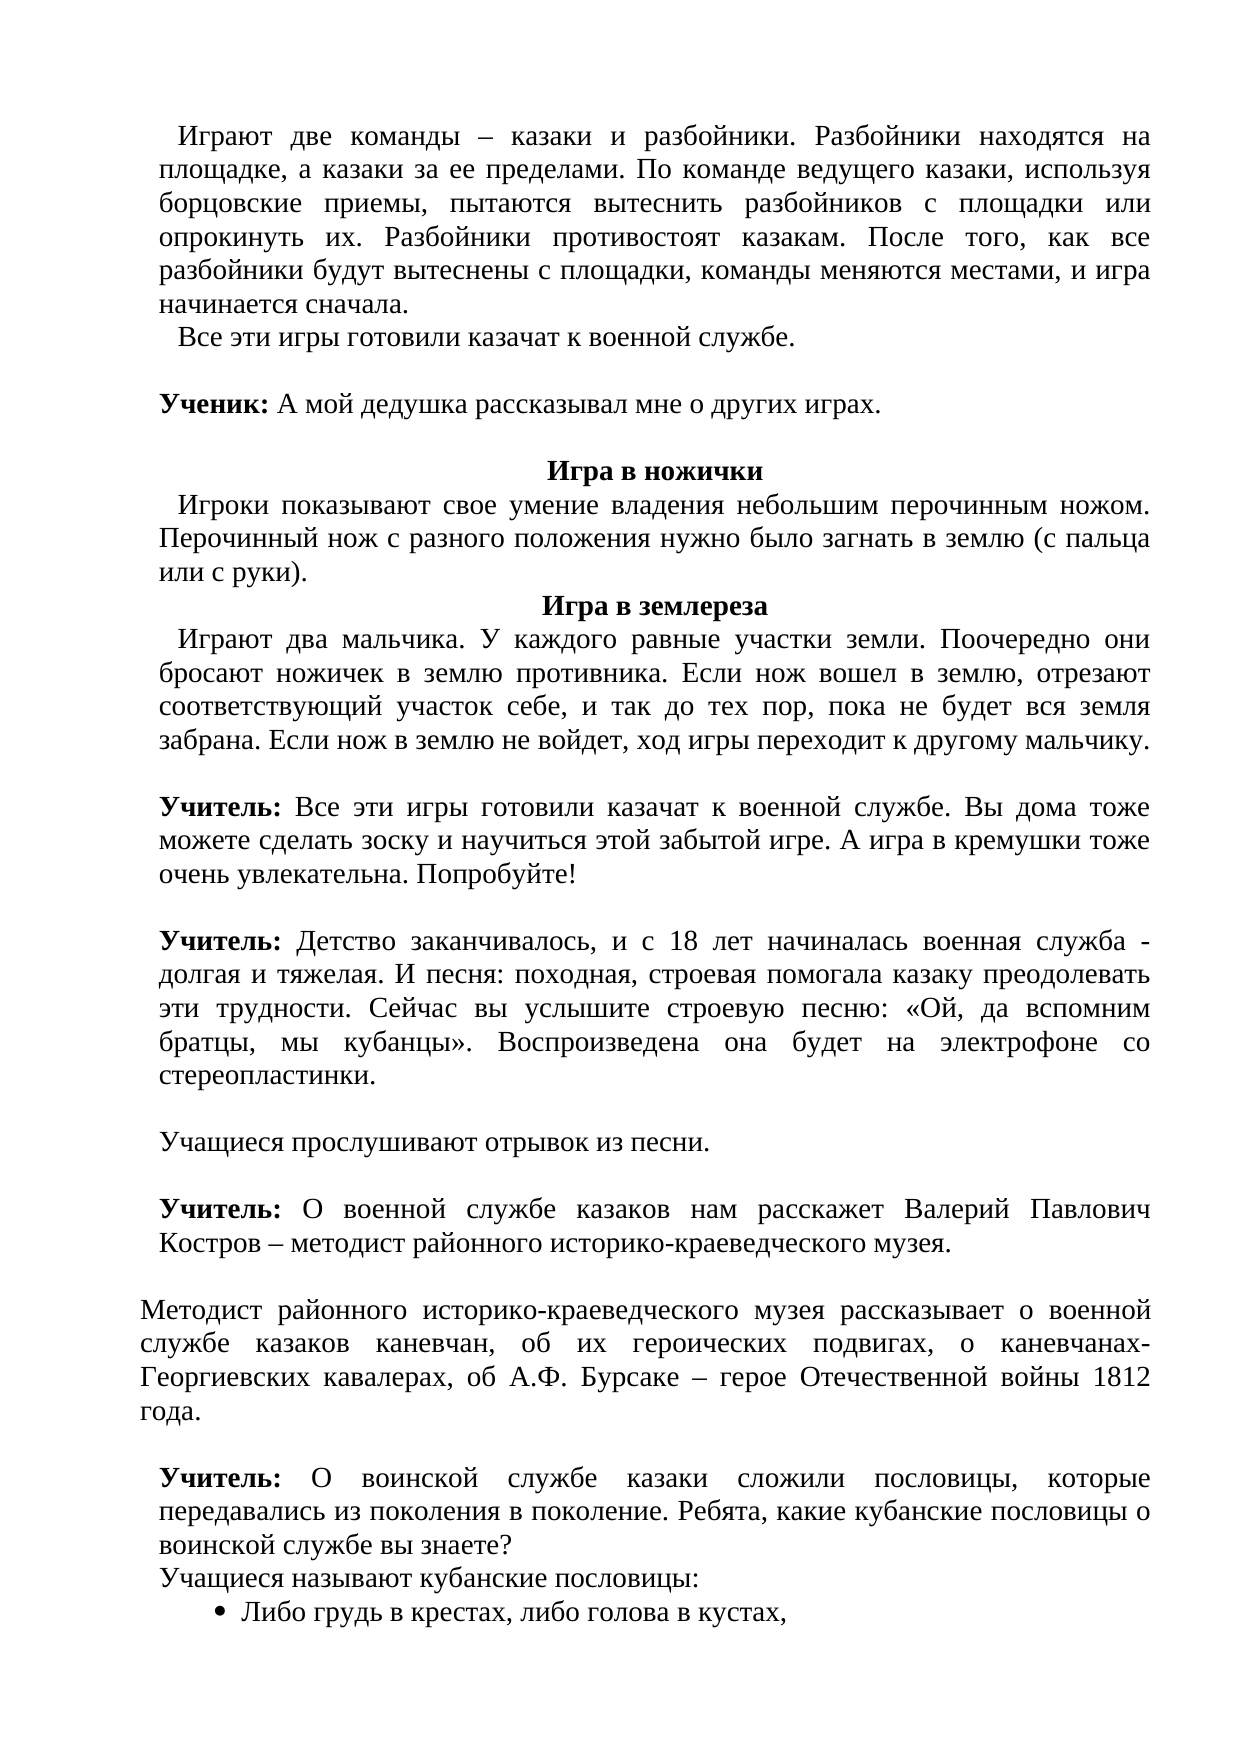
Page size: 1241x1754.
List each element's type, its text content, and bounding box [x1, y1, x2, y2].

text Игра в ножички [158, 453, 1152, 487]
text Учитель: Все эти игры готовили казачат к военной службе. Вы дома тоже можете сделать зоску и научиться этой забытой игре. А игра в кремушки тоже очень увлекательна. Попробуйте! [158, 789, 1152, 889]
text Учитель: О воинской службе казаки сложили пословицы, которые передавались из поколения в поколение. Ребята, какие кубанские пословицы о воинской службе вы знаете? [158, 1460, 1152, 1560]
text Играют две команды – казаки и разбойники. Разбойники находятся на площадке, а казаки за ее пределами. По команде ведущего казаки, используя борцовские приемы, пытаются вытеснить разбойников с площадки или опрокинуть их. Разбойники противостоят казакам. После того, как все разбойники будут вытеснены с площадки, команды меняются местами, и игра начинается сначала. [158, 118, 1152, 319]
text Игроки показывают свое умение владения небольшим перочинным ножом. Перочинный нож с разного положения нужно было загнать в землю (с пальца или с руки). [158, 487, 1152, 588]
text Учащиеся называют кубанские пословицы: [158, 1560, 1152, 1594]
text Ученик: А мой дедушка рассказывал мне о других играх. [158, 386, 1152, 420]
list Либо грудь в крестах, либо голова в кустах, [215, 1594, 1152, 1628]
text Все эти игры готовили казачат к военной службе. [158, 319, 1152, 353]
text Игра в землереза [158, 588, 1152, 621]
text Учитель: О военной службе казаков нам расскажет Валерий Павлович Костров – методист районного историко-краеведческого музея. [158, 1191, 1152, 1258]
text Играют два мальчика. У каждого равные участки земли. Поочередно они бросают ножичек в землю противника. Если нож вошел в землю, отрезают соответствующий участок себе, и так до тех пор, пока не будет вся земля забрана. Если нож в землю не войдет, ход игры переходит к другому мальчику. [158, 621, 1152, 755]
text Учитель: Детство заканчивалось, и с 18 лет начиналась военная служба - долгая и тяжелая. И песня: походная, строевая помогала казаку преодолевать эти трудности. Сейчас вы услышите строевую песню: «Ой, да вспомним братцы, мы кубанцы». Воспроизведена она будет на электрофоне со стереопластинки. [158, 923, 1152, 1091]
text Методист районного историко-краеведческого музея рассказывает о военной службе казаков каневчан, об их героических подвигах, о каневчанах-Георгиевских кавалерах, об А.Ф. Бурсаке – герое Отечественной войны 1812 года. [140, 1292, 1152, 1426]
text Учащиеся прослушивают отрывок из песни. [158, 1124, 1152, 1158]
